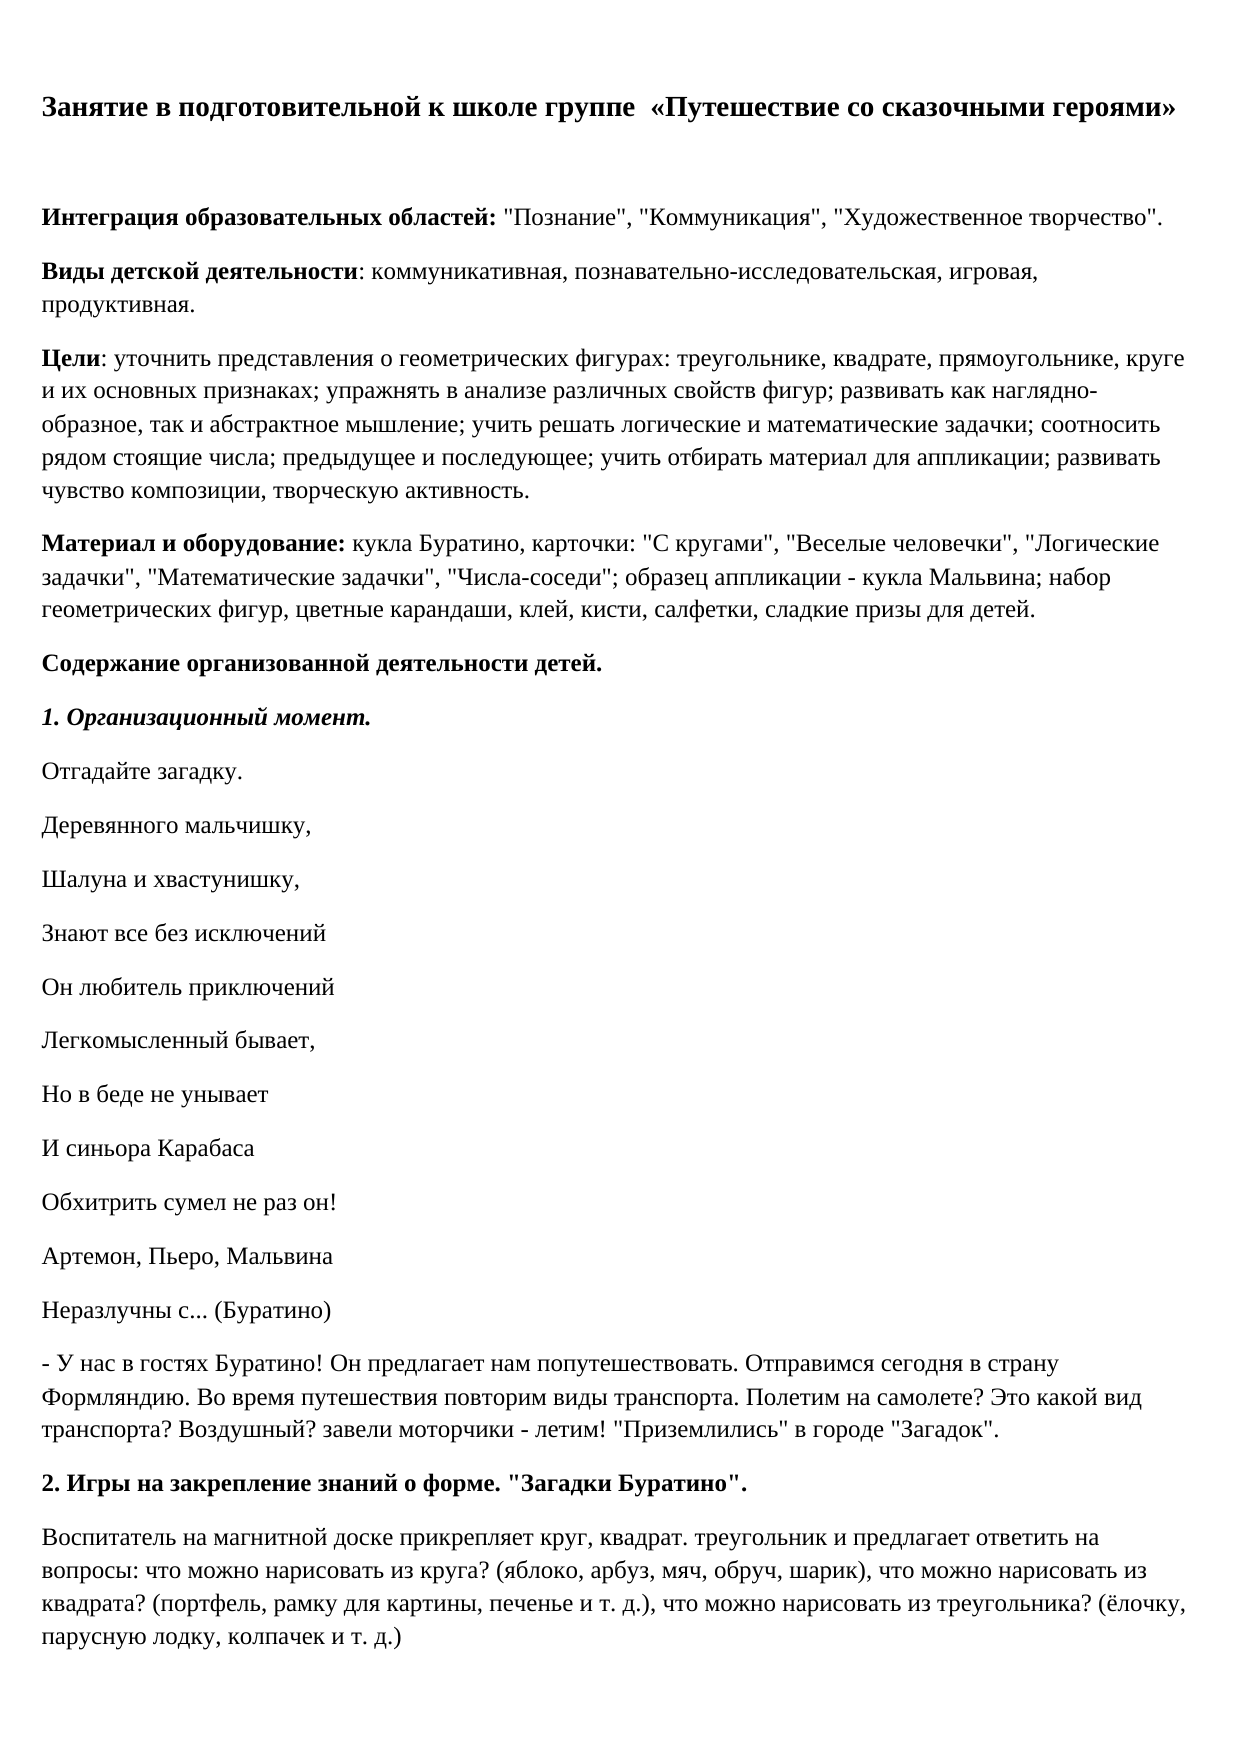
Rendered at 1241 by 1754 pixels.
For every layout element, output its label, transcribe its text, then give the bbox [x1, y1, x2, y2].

text Неразлучны с... (Буратино) [41, 1295, 1199, 1323]
text 2. Игры на закрепление знаний о форме. "Загадки Буратино". [41, 1468, 1199, 1497]
text - У нас в гостях Буратино! Он предлагает нам попутешествовать. Отправимся сегодня в страну Формляндию. Во время путешествия повторим виды транспорта. Полетим на самолете? Это какой вид транспорта? Воздушный? завели моторчики - летим! "Приземлились" в городе "Загадок". [41, 1348, 1199, 1443]
text Интеграция образовательных областей: "Познание", "Коммуникация", "Художественное творчество". [41, 202, 1199, 231]
text Шалуна и хвастунишку, [41, 864, 1199, 893]
text И синьора Карабаса [41, 1133, 1199, 1162]
text Артемон, Пьеро, Мальвина [41, 1241, 1199, 1269]
text Легкомысленный бывает, [41, 1025, 1199, 1054]
text Он любитель приключений [41, 972, 1199, 1000]
text Занятие в подготовительной к школе группе «Путешествие со сказочными героями» [41, 89, 1199, 122]
text Цели: уточнить представления о геометрических фигурах: треугольнике, квадрате, прямоугольнике, круге и их основных признаках; упражнять в анализе различных свойств фигур; развивать как наглядно-образное, так и абстрактное мышление; учить решать логические и математические задачки; соотносить рядом стоящие числа; предыдущее и последующее; учить отбирать материал для аппликации; развивать чувство композиции, творческую активность. [41, 343, 1199, 503]
text Но в беде не унывает [41, 1079, 1199, 1108]
text Виды детской деятельности: коммуникативная, познавательно-исследовательская, игровая, продуктивная. [41, 256, 1199, 317]
text Обхитрить сумел не раз он! [41, 1187, 1199, 1216]
text Содержание организованной деятельности детей. [41, 648, 1199, 677]
text Отгадайте загадку. [41, 756, 1199, 785]
text Знают все без исключений [41, 918, 1199, 946]
text Воспитатель на магнитной доске прикрепляет круг, квадрат. треугольник и предлагает ответить на вопросы: что можно нарисовать из круга? (яблоко, арбуз, мяч, обруч, шарик), что можно нарисовать из квадрата? (портфель, рамку для картины, печенье и т. д.), что можно нарисовать из треугольника? (ёлочку, парусную лодку, колпачек и т. д.) [41, 1522, 1199, 1650]
text Материал и оборудование: кукла Буратино, карточки: "С кругами", "Веселые человечки", "Логические задачки", "Математические задачки", "Числа-соседи"; образец аппликации - кукла Мальвина; набор геометрических фигур, цветные карандаши, клей, кисти, салфетки, сладкие призы для детей. [41, 528, 1199, 623]
text 1. Организационный момент. [41, 702, 1199, 731]
text Деревянного мальчишку, [41, 810, 1199, 839]
